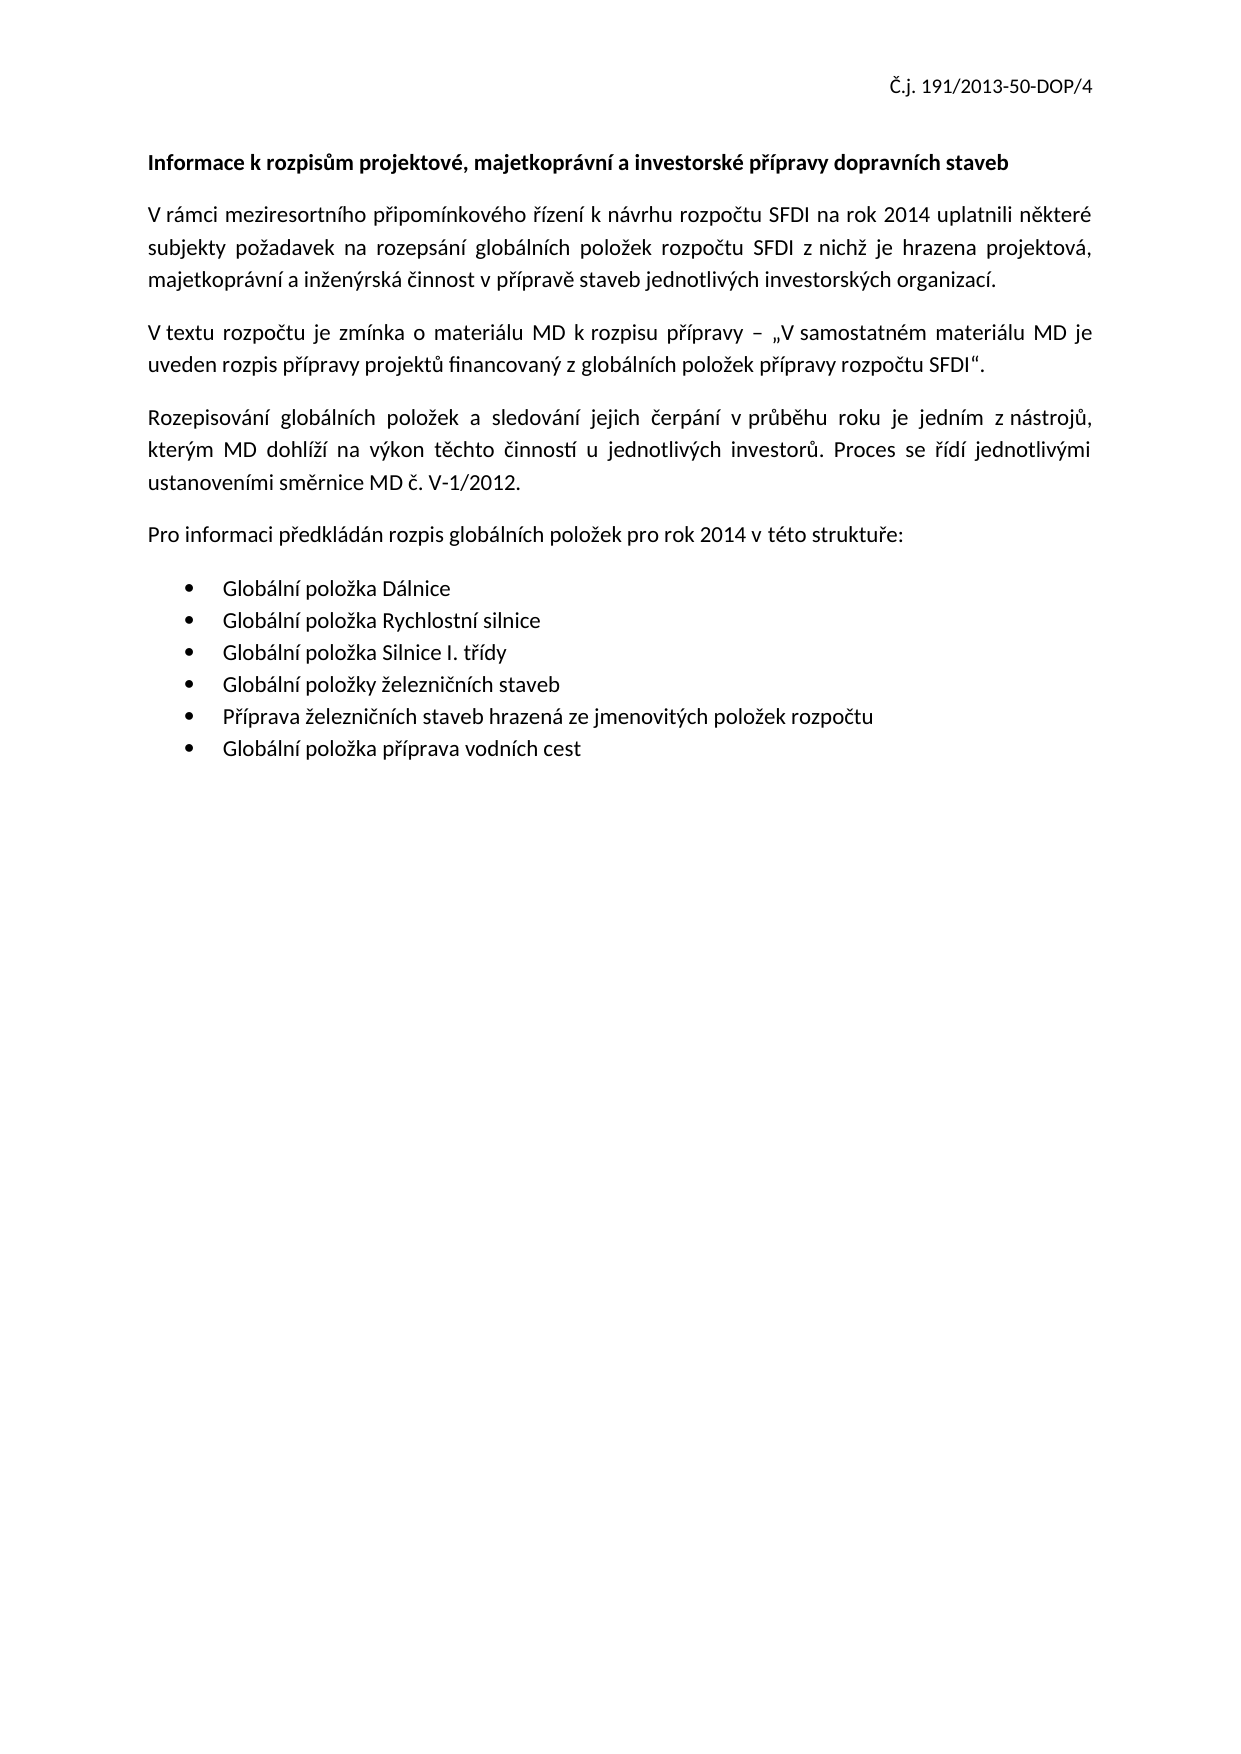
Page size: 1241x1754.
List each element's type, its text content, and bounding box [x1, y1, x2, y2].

list Globální položka Rychlostní silnice [185, 606, 1093, 634]
list Globální položka příprava vodních cest [185, 734, 1093, 763]
text Informace k rozpisům projektové, majetkoprávní a investorské přípravy dopravních staveb [148, 148, 1093, 176]
text Pro informaci předkládán rozpis globálních položek pro rok 2014 v této struktuře: [148, 521, 1093, 549]
text V textu rozpočtu je zmínka o materiálu MD k rozpisu přípravy – „V samostatném materiálu MD je uveden rozpis přípravy projektů financovaný z globálních položek přípravy rozpočtu SFDI“. [148, 318, 1093, 378]
list Globální položka Dálnice [185, 574, 1093, 602]
text V rámci meziresortního připomínkového řízení k návrhu rozpočtu SFDI na rok 2014 uplatnili některé subjekty požadavek na rozepsání globálních položek rozpočtu SFDI z nichž je hrazena projektová, majetkoprávní a inženýrská činnost v přípravě staveb jednotlivých investorských organizací. [148, 201, 1093, 293]
list Globální položka Silnice I. třídy [185, 638, 1093, 666]
list Příprava železničních staveb hrazená ze jmenovitých položek rozpočtu [185, 702, 1093, 730]
text Rozepisování globálních položek a sledování jejich čerpání v průběhu roku je jedním z nástrojů, kterým MD dohlíží na výkon těchto činností u jednotlivých investorů. Proces se řídí jednotlivými ustanoveními směrnice MD č. V-1/2012. [148, 403, 1093, 496]
list Globální položky železničních staveb [185, 670, 1093, 698]
